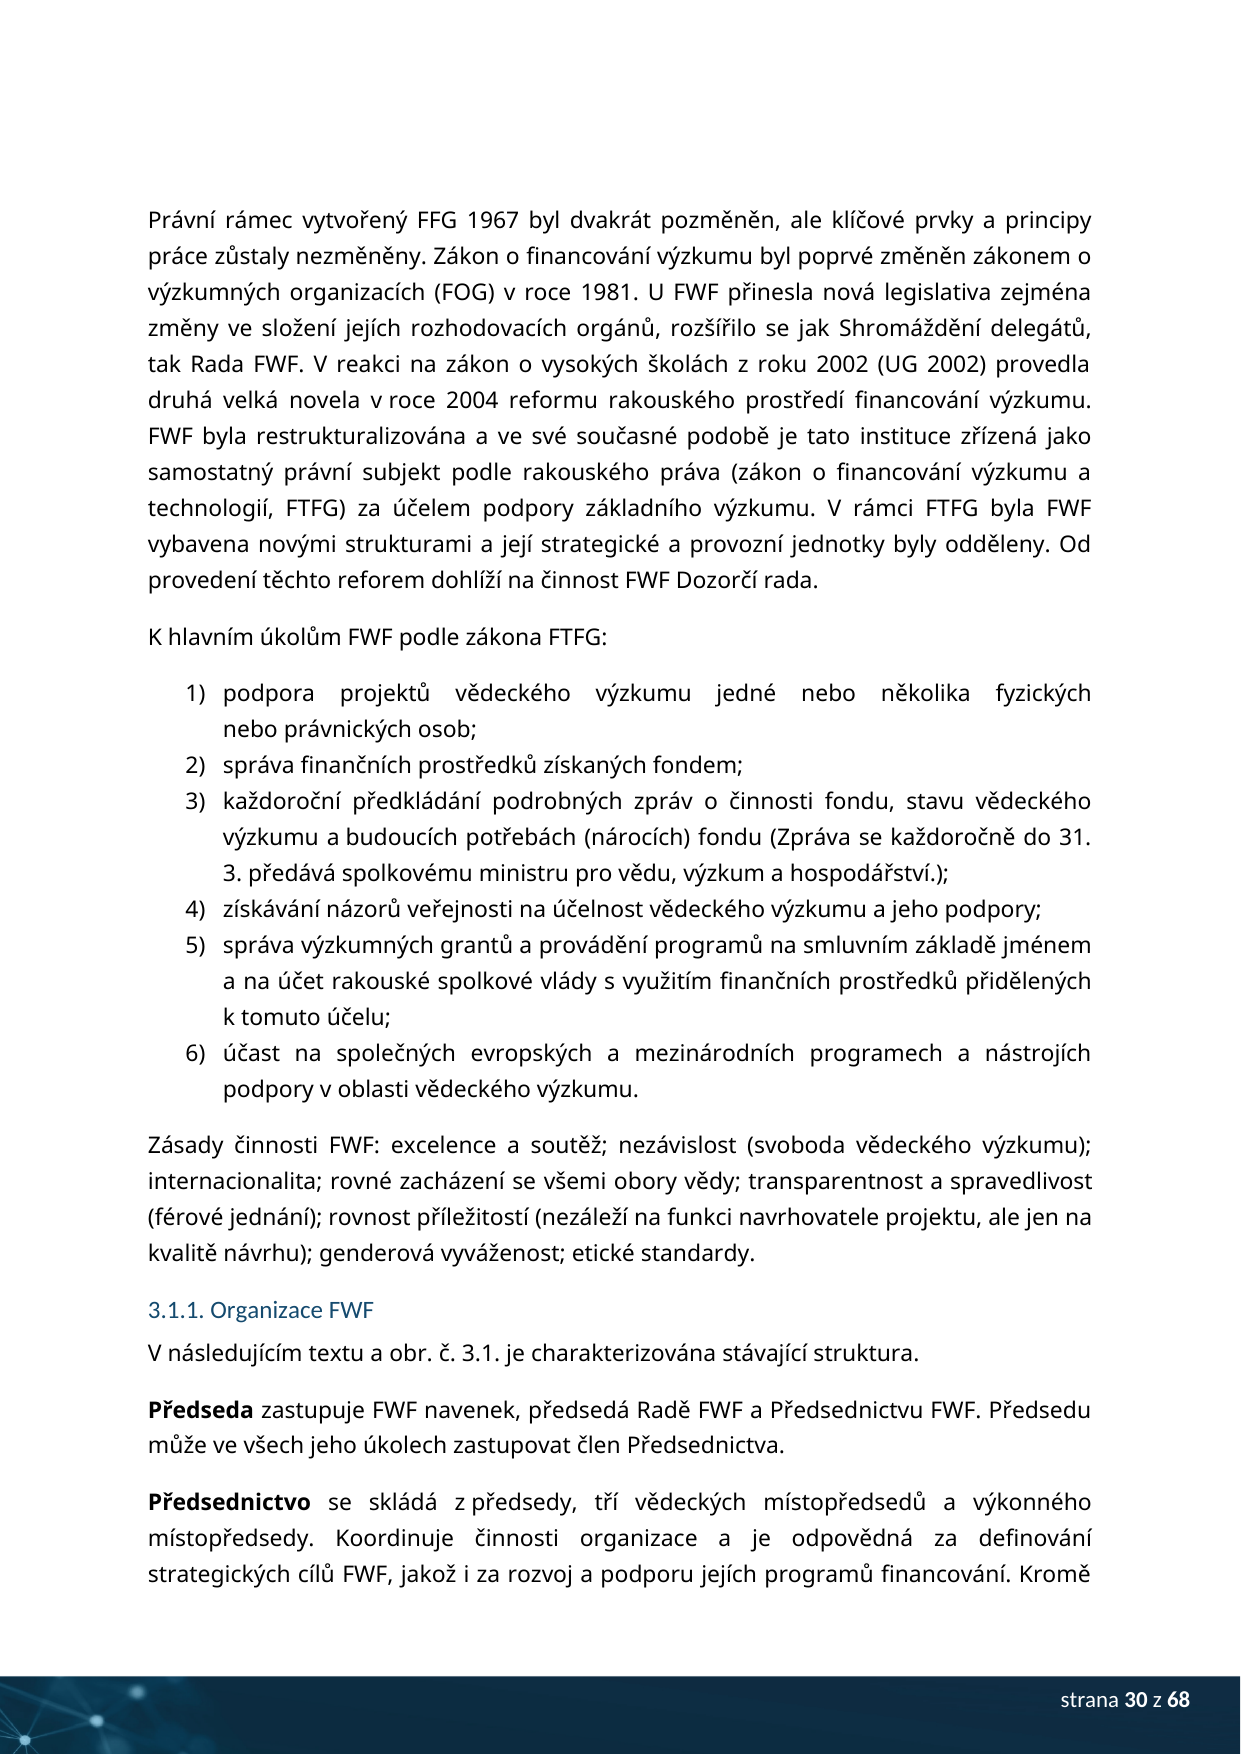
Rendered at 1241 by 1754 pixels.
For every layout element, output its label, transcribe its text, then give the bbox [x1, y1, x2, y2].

text K hlavním úkolům FWF podle zákona FTFG: [148, 621, 1093, 652]
text Právní rámec vytvořený FFG 1967 byl dvakrát pozměněn, ale klíčové prvky a principy práce zůstaly nezměněny. Zákon o financování výzkumu byl poprvé změněn zákonem o výzkumných organizacích (FOG) v roce 1981. U FWF přinesla nová legislativa zejména změny ve složení jejích rozhodovacích orgánů, rozšířilo se jak Shromáždění delegátů, tak Rada FWF. V reakci na zákon o vysokých školách z roku 2002 (UG 2002) provedla druhá velká novela v roce 2004 reformu rakouského prostředí financování výzkumu. FWF byla restrukturalizována a ve své současné podobě je tato instituce zřízená jako samostatný právní subjekt podle rakouského práva (zákon o financování výzkumu a technologií, FTFG) za účelem podpory základního výzkumu. V rámci FTFG byla FWF vybavena novými strukturami a její strategické a provozní jednotky byly odděleny. Od provedení těchto reforem dohlíží na činnost FWF Dozorčí rada. [148, 204, 1093, 595]
text Zásady činnosti FWF: excelence a soutěž; nezávislost (svoboda vědeckého výzkumu); internacionalita; rovné zacházení se všemi obory vědy; transparentnost a spravedlivost (férové jednání); rovnost příležitostí (nezáleží na funkci navrhovatele projektu, ale jen na kvalitě návrhu); genderová vyváženost; etické standardy. [148, 1129, 1093, 1268]
text V následujícím textu a obr. č. 3.1. je charakterizována stávající struktura. [148, 1337, 1093, 1368]
list podpora projektů vědeckého výzkumu jedné nebo několika fyzických nebo právnických osob; [185, 677, 1093, 744]
list každoroční předkládání podrobných zpráv o činnosti fondu, stavu vědeckého výzkumu a budoucích potřebách (nárocích) fondu (Zpráva se každoročně do 31. 3. předává spolkovému ministru pro vědu, výzkum a hospodářství.); [185, 785, 1093, 888]
picture [0, 1643, 1241, 1754]
list správa finančních prostředků získaných fondem; [185, 749, 1093, 780]
subtitle 3.1.1. Organizace FWF [148, 1294, 1093, 1324]
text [148, 1486, 1093, 1589]
list správa výzkumných grantů a provádění programů na smluvním základě jménem a na účet rakouské spolkové vlády s využitím finančních prostředků přidělených k tomuto účelu; [185, 929, 1093, 1032]
list účast na společných evropských a mezinárodních programech a nástrojích podpory v oblasti vědeckého výzkumu. [185, 1037, 1093, 1104]
list získávání názorů veřejnosti na účelnost vědeckého výzkumu a jeho podpory; [185, 893, 1093, 924]
text Předseda zastupuje FWF navenek, předsedá Radě FWF a Předsednictvu FWF. Předsedu může ve všech jeho úkolech zastupovat člen Předsednictva. [148, 1393, 1093, 1461]
